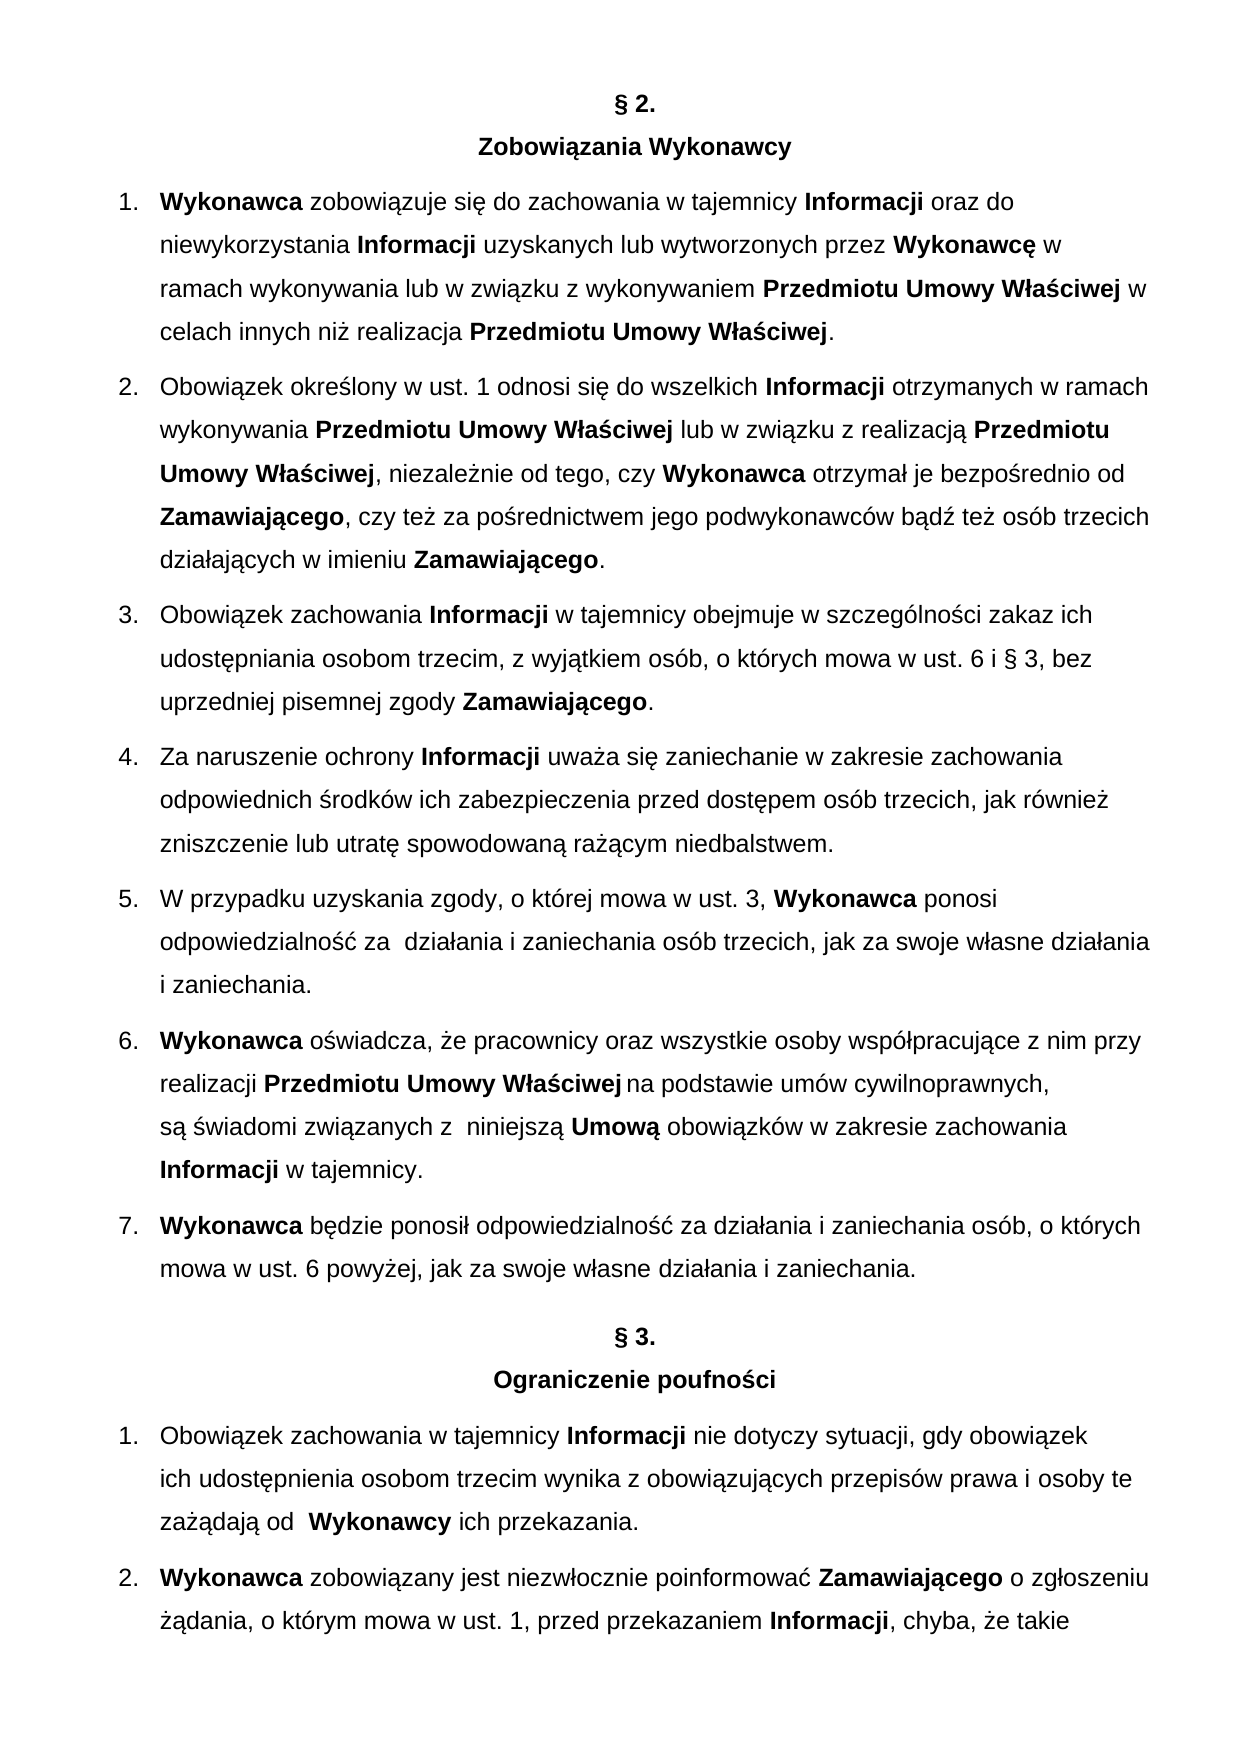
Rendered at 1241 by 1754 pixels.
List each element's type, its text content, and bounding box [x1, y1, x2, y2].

list Obowiązek zachowania Informacji w tajemnicy obejmuje w szczególności zakaz ich udostępniania osobom trzecim, z wyjątkiem osób, o których mowa w ust. 6 i § 3, bez uprzedniej pisemnej zgody Zamawiającego. [118, 601, 1152, 716]
list Wykonawca zobowiązuje się do zachowania w tajemnicy Informacji oraz do niewykorzystania Informacji uzyskanych lub wytworzonych przez Wykonawcę w ramach wykonywania lub w związku z wykonywaniem Przedmiotu Umowy Właściwej w celach innych niż realizacja Przedmiotu Umowy Właściwej. [118, 187, 1152, 346]
list Wykonawca będzie ponosił odpowiedzialność za działania i zaniechania osób, o których mowa w ust. 6 powyżej, jak za swoje własne działania i zaniechania. [118, 1211, 1152, 1283]
list W przypadku uzyskania zgody, o której mowa w ust. 3, Wykonawca ponosi odpowiedzialność za działania i zaniechania osób trzecich, jak za swoje własne działania i zaniechania. [118, 884, 1152, 999]
list Za naruszenie ochrony Informacji uważa się zaniechanie w zakresie zachowania odpowiednich środków ich zabezpieczenia przed dostępem osób trzecich, jak również zniszczenie lub utratę spowodowaną rażącym niedbalstwem. [118, 742, 1152, 857]
list Obowiązek zachowania w tajemnicy Informacji nie dotyczy sytuacji, gdy obowiązek ich udostępnienia osobom trzecim wynika z obowiązujących przepisów prawa i osoby te zażądają od Wykonawcy ich przekazania. [118, 1421, 1152, 1536]
list Obowiązek określony w ust. 1 odnosi się do wszelkich Informacji otrzymanych w ramach wykonywania Przedmiotu Umowy Właściwej lub w związku z realizacją Przedmiotu Umowy Właściwej, niezależnie od tego, czy Wykonawca otrzymał je bezpośrednio od Zamawiającego, czy też za pośrednictwem jego podwykonawców bądź też osób trzecich działających w imieniu Zamawiającego. [118, 372, 1152, 574]
list Wykonawca oświadcza, że pracownicy oraz wszystkie osoby współpracujące z nim przy realizacji Przedmiotu Umowy Właściwej na podstawie umów cywilnoprawnych, są świadomi związanych z niniejszą Umową obowiązków w zakresie zachowania Informacji w tajemnicy. [118, 1026, 1152, 1184]
text § 3. Ograniczenie poufności [118, 1322, 1152, 1394]
text § 2. Zobowiązania Wykonawcy [118, 89, 1152, 161]
